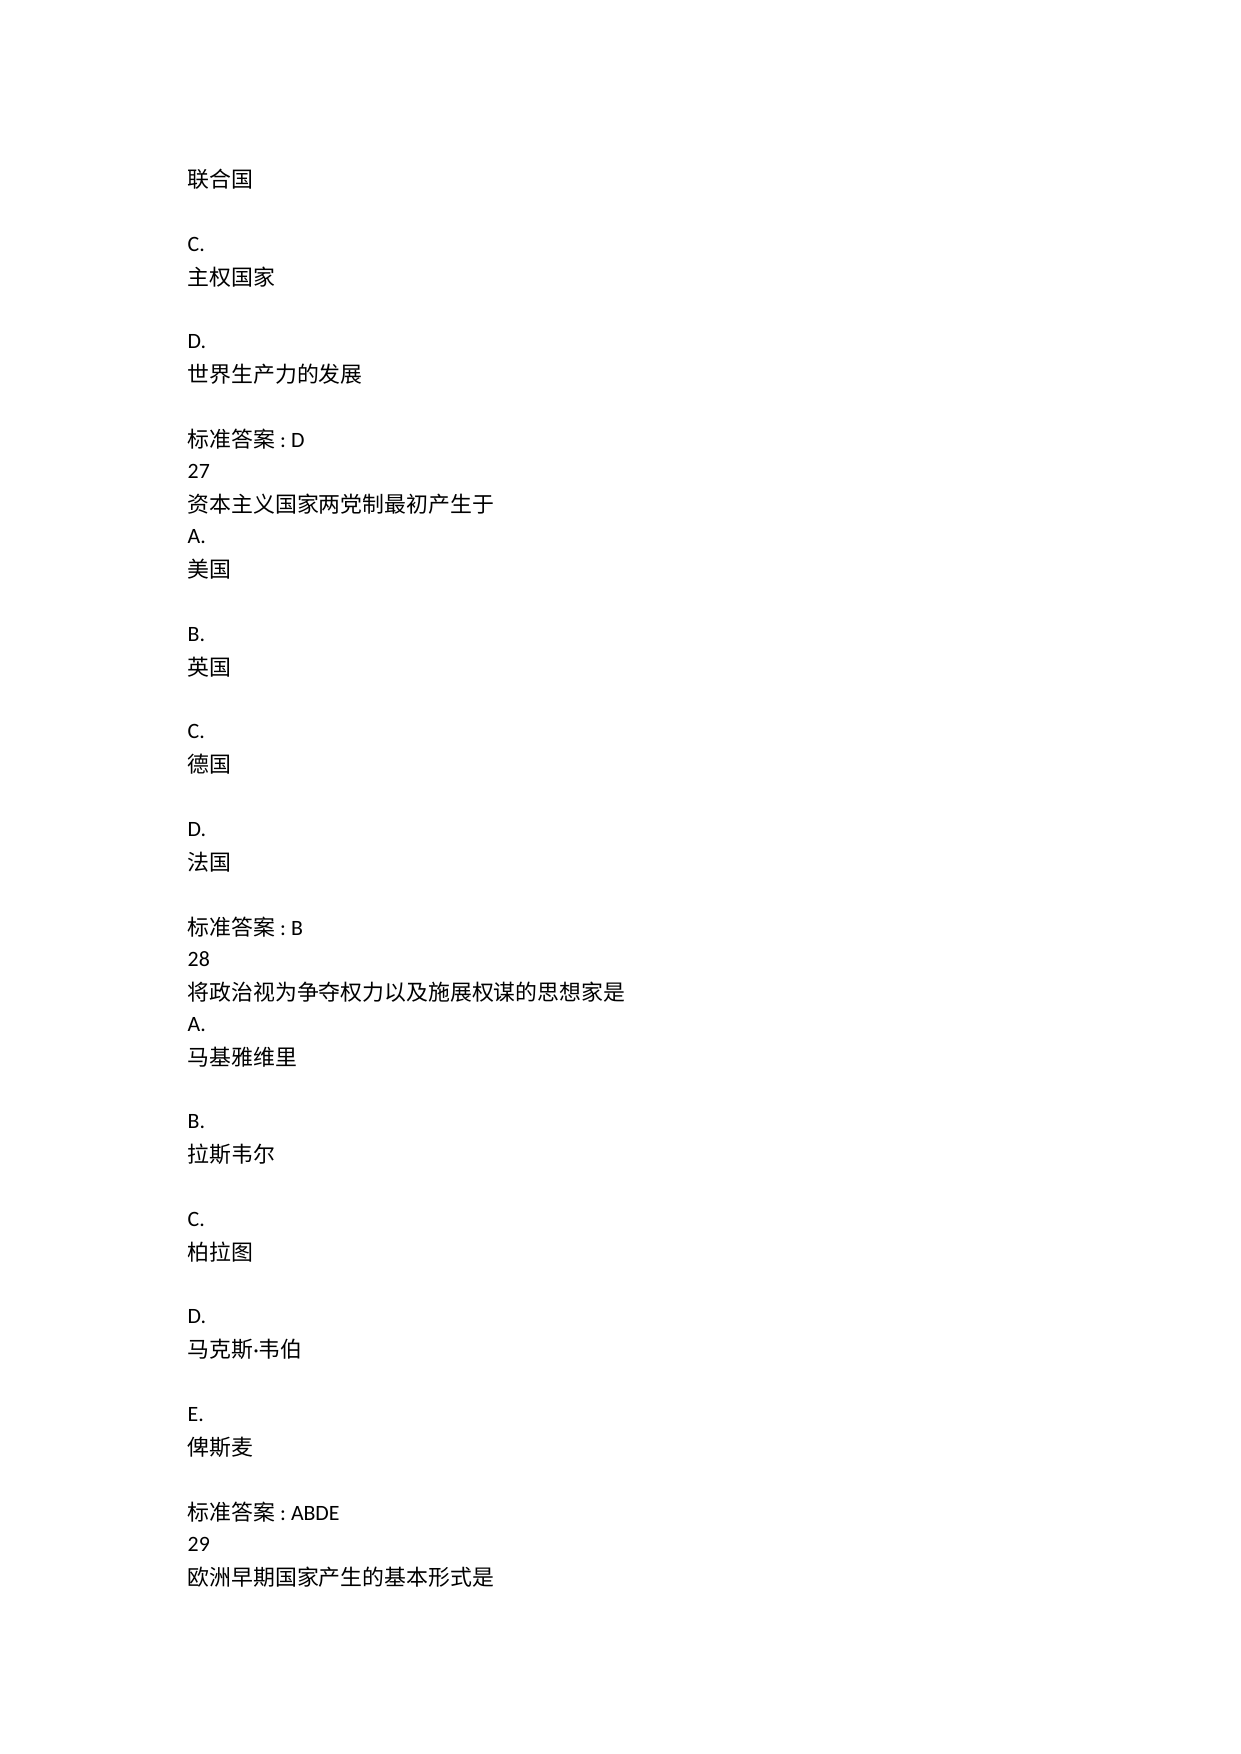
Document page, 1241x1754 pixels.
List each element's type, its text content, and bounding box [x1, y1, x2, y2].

text B. [187, 617, 1053, 649]
text C. [187, 227, 1053, 259]
text C. [187, 714, 1053, 747]
text 29 [187, 1527, 1053, 1559]
text A. [187, 519, 1053, 552]
text 28 [187, 942, 1053, 974]
text 法国 [187, 844, 1053, 877]
text 美国 [187, 552, 1053, 584]
text 欧洲早期国家产生的基本形式是 [187, 1559, 1053, 1592]
text 联合国 [187, 162, 1053, 194]
text 马克斯·韦伯 [187, 1332, 1053, 1364]
text 拉斯韦尔 [187, 1137, 1053, 1169]
text 27 [187, 454, 1053, 487]
text D. [187, 1299, 1053, 1332]
text D. [187, 812, 1053, 844]
text B. [187, 1104, 1053, 1137]
text A. [187, 1007, 1053, 1039]
text 英国 [187, 649, 1053, 682]
text 柏拉图 [187, 1234, 1053, 1267]
text E. [187, 1397, 1053, 1429]
text 标准答案 : ABDE [187, 1494, 1053, 1527]
text 俾斯麦 [187, 1429, 1053, 1462]
text 马基雅维里 [187, 1039, 1053, 1072]
text D. [187, 324, 1053, 357]
text C. [187, 1202, 1053, 1234]
text 标准答案 : D [187, 422, 1053, 454]
text 世界生产力的发展 [187, 357, 1053, 389]
text 标准答案 : B [187, 909, 1053, 942]
text 主权国家 [187, 259, 1053, 292]
text 德国 [187, 747, 1053, 779]
text 将政治视为争夺权力以及施展权谋的思想家是 [187, 974, 1053, 1007]
text 资本主义国家两党制最初产生于 [187, 487, 1053, 519]
